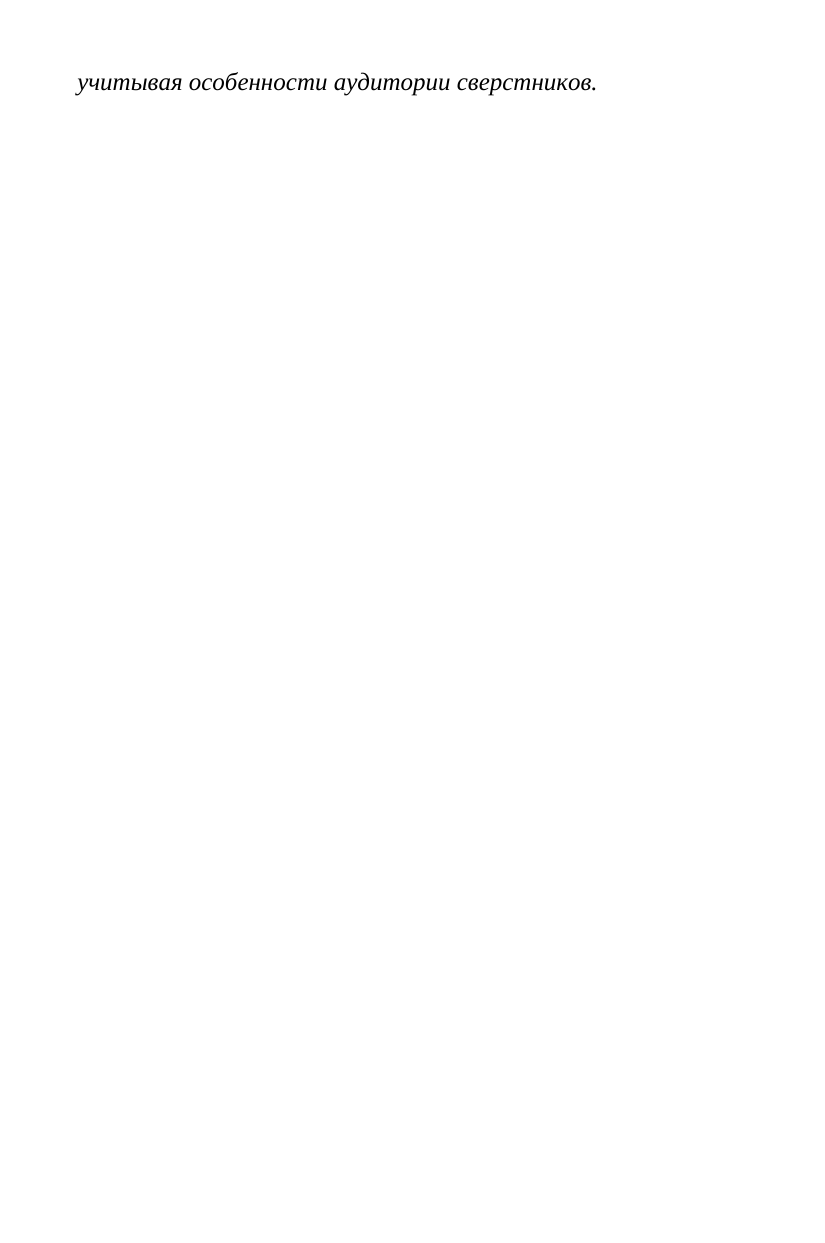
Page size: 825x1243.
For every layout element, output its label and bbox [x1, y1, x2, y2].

text [77, 67, 760, 95]
